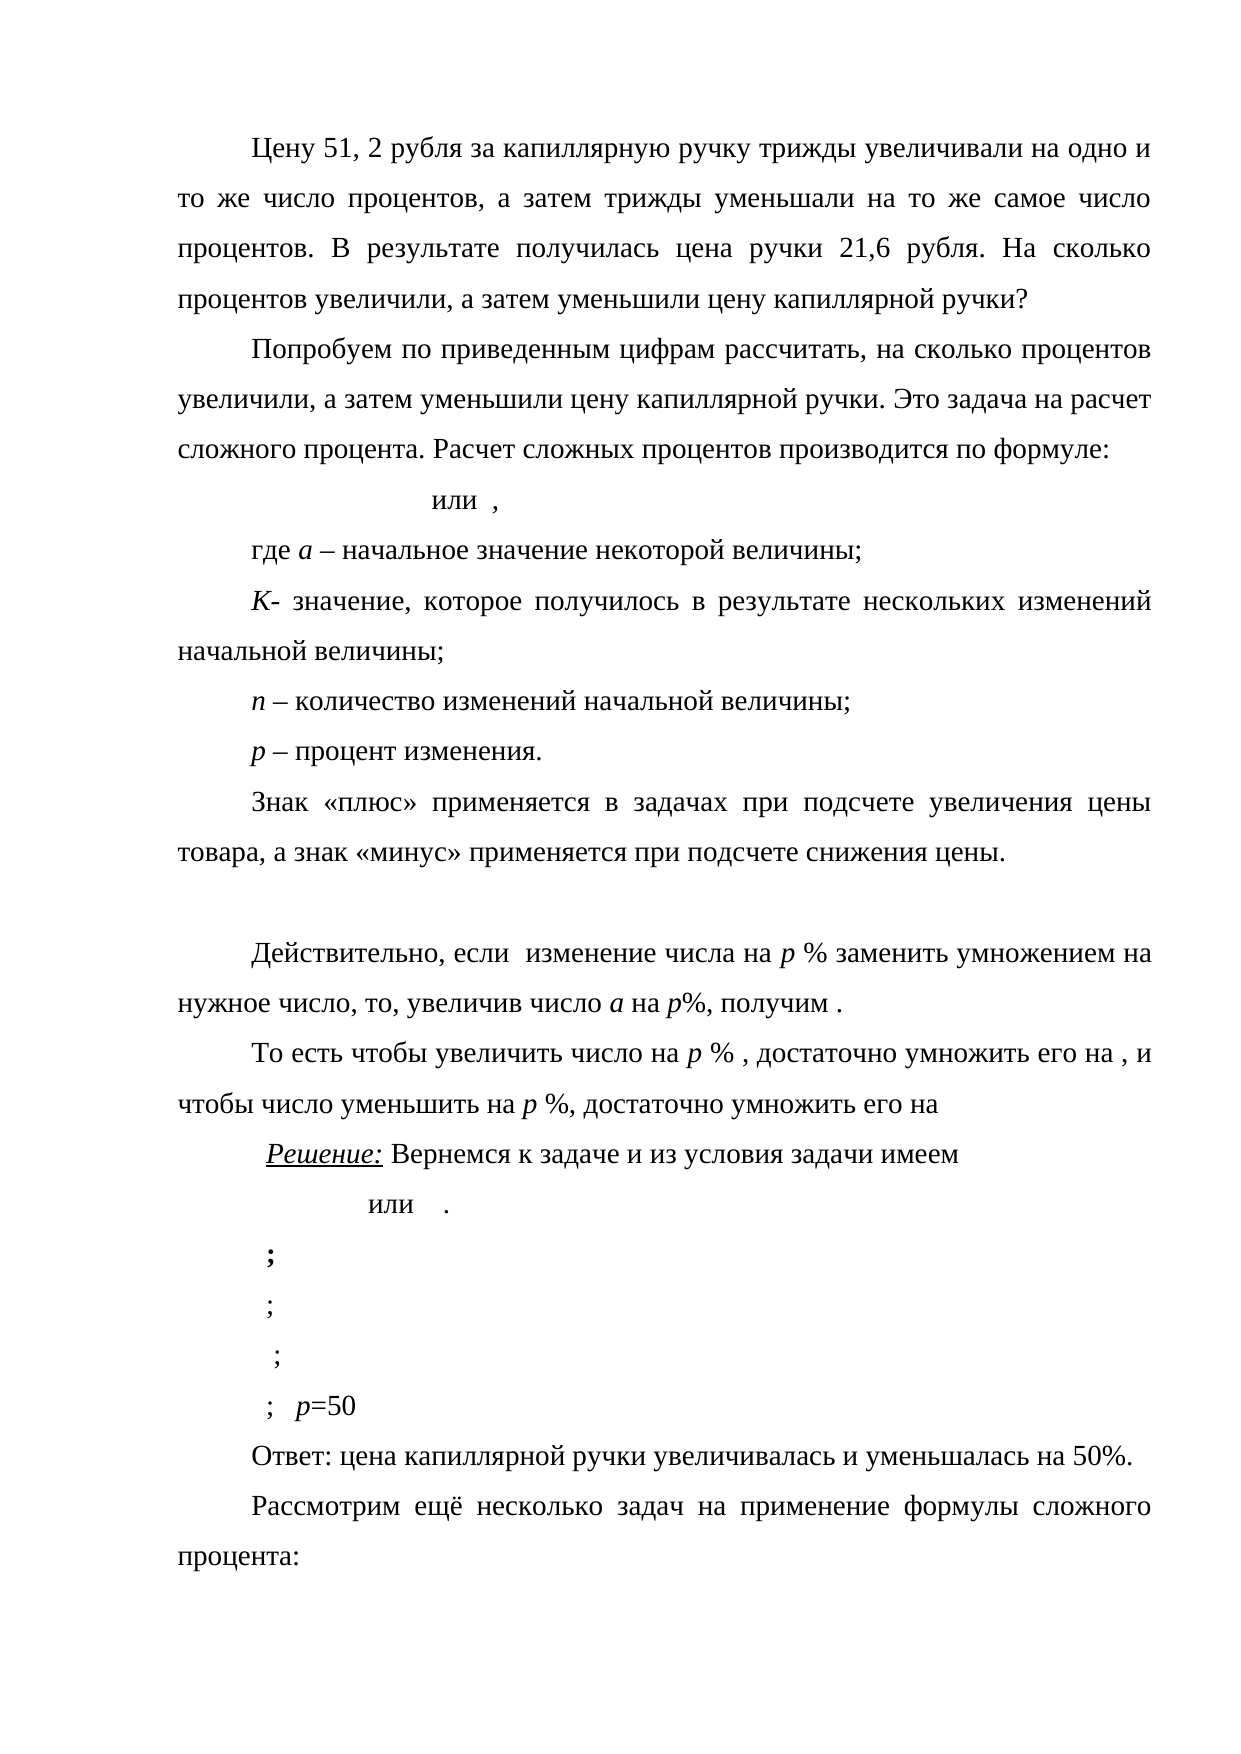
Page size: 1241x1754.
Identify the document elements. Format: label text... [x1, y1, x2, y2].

text ; [177, 1337, 1152, 1371]
text Ответ: цена капиллярной ручки увеличивалась и уменьшалась на 50%. [177, 1438, 1152, 1471]
text n – количество изменений начальной величины; [177, 683, 1152, 717]
text То есть чтобы увеличить число на р % , достаточно умножить его на , и чтобы число уменьшить на р %, достаточно умножить его на [177, 1035, 1152, 1119]
text ; [177, 1287, 1152, 1321]
text р – процент изменения. [177, 733, 1152, 767]
text Рассмотрим ещё несколько задач на применение формулы сложного процента: [177, 1488, 1152, 1572]
text ; [177, 1237, 1152, 1270]
text ; р=50 [177, 1388, 1152, 1421]
text Знак «плюс» применяется в задачах при подсчете увеличения цены товара, а знак «минус» применяется при подсчете снижения цены. [177, 784, 1152, 868]
text Решение: Вернемся к задаче и из условия задачи имеем [177, 1136, 1152, 1169]
text где а – начальное значение некоторой величины; [177, 532, 1152, 566]
text или . [177, 1186, 1152, 1220]
text Действительно, если изменение числа на р % заменить умножением на нужное число, то, увеличив число а на р%, получим . [177, 935, 1152, 1019]
text Цену 51, 2 рубля за капиллярную ручку трижды увеличивали на одно и то же число процентов, а затем трижды уменьшали на то же самое число процентов. В результате получилась цена ручки 21,6 рубля. На сколько процентов увеличили, а затем уменьшили цену капиллярной ручки? [177, 130, 1152, 314]
text Попробуем по приведенным цифрам рассчитать, на сколько процентов увеличили, а затем уменьшили цену капиллярной ручки. Это задача на расчет сложного процента. Расчет сложных процентов производится по формуле: [177, 331, 1152, 465]
text К- значение, которое получилось в результате нескольких изменений начальной величины; [177, 583, 1152, 666]
text или , [177, 482, 1152, 516]
